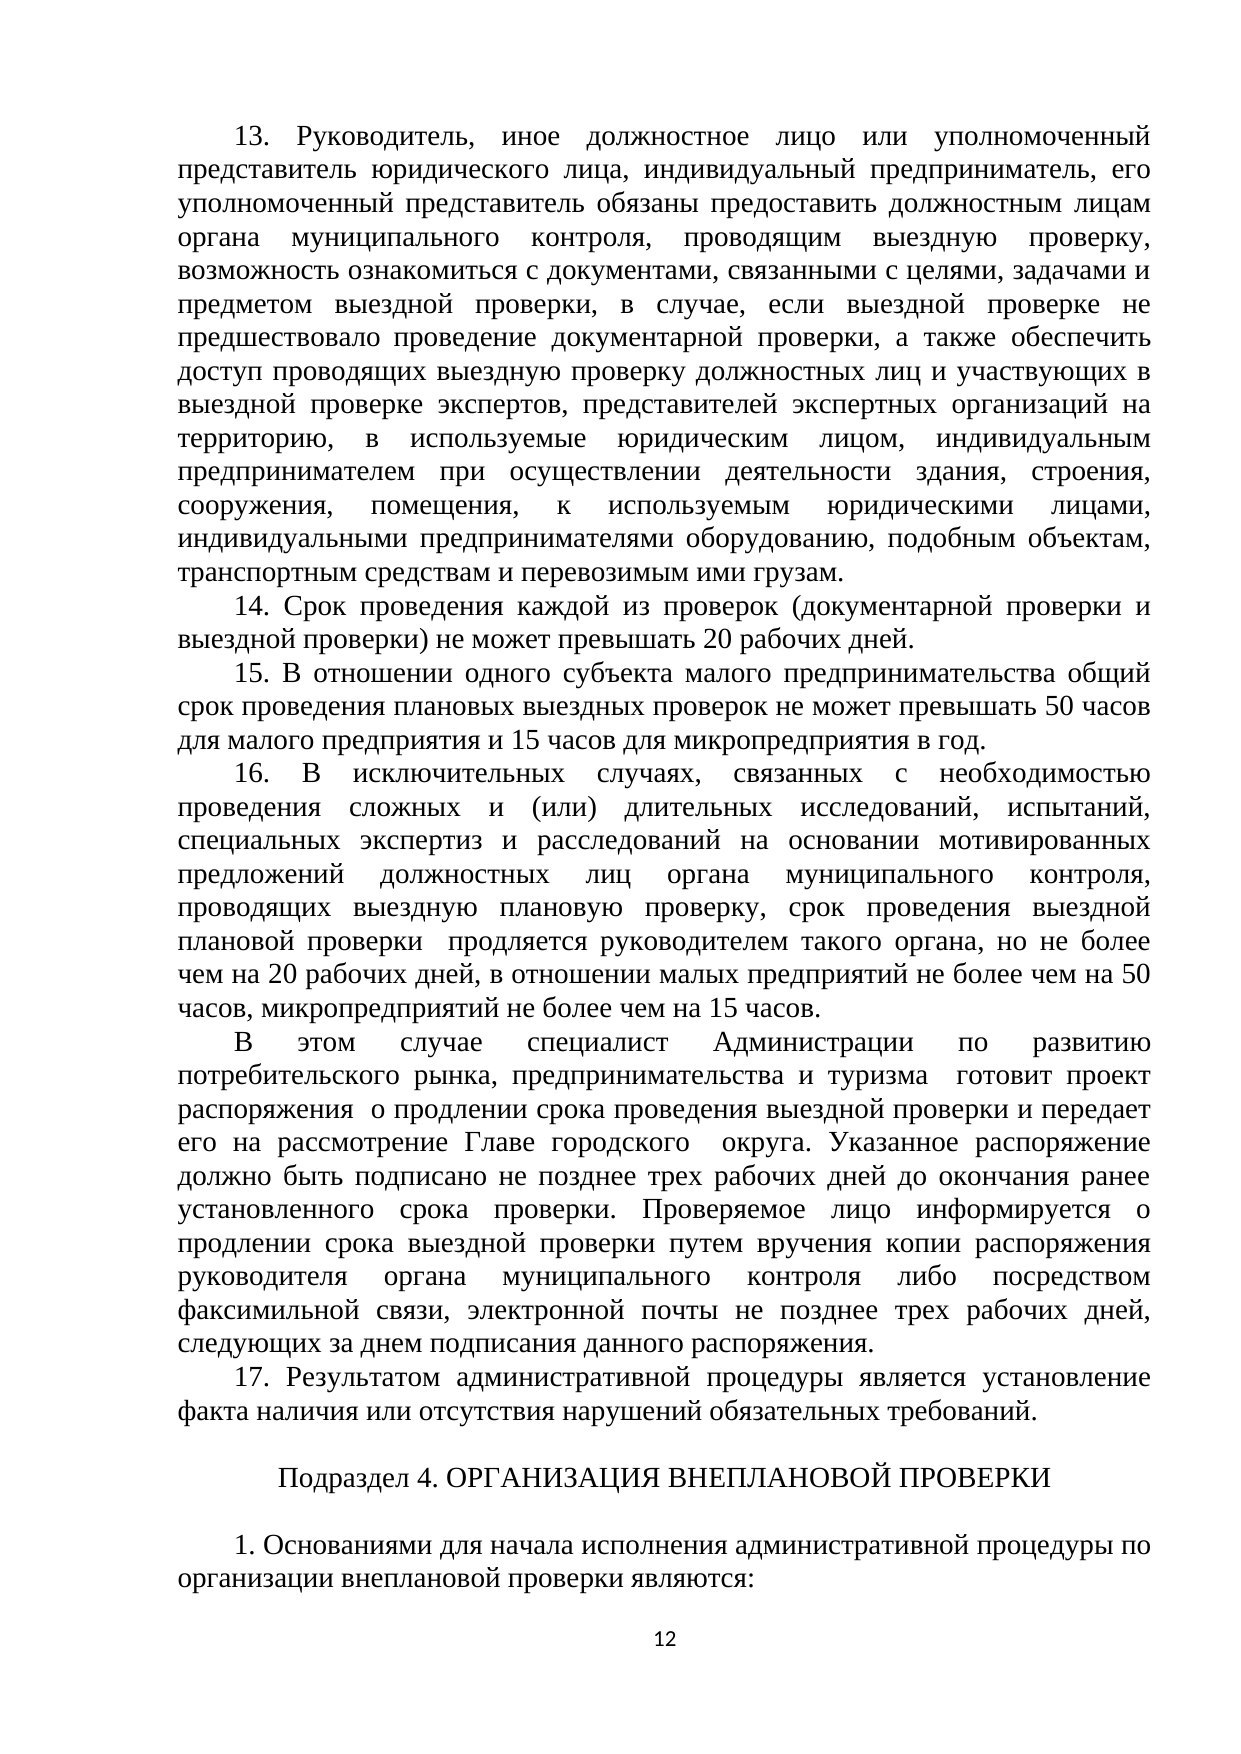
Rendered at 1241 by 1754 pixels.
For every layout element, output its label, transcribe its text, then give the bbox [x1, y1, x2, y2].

text 13. Руководитель, иное должностное лицо или уполномоченный представитель юридического лица, индивидуальный предприниматель, его уполномоченный представитель обязаны предоставить должностным лицам органа муниципального контроля, проводящим выездную проверку, возможность ознакомиться с документами, связанными с целями, задачами и предметом выездной проверки, в случае, если выездной проверке не предшествовало проведение документарной проверки, а также обеспечить доступ проводящих выездную проверку должностных лиц и участвующих в выездной проверке экспертов, представителей экспертных организаций на территорию, в используемые юридическим лицом, индивидуальным предпринимателем при осуществлении деятельности здания, строения, сооружения, помещения, к используемым юридическими лицами, индивидуальными предпринимателями оборудованию, подобным объектам, транспортным средствам и перевозимым ими грузам. [177, 118, 1152, 588]
text 17. Результатом административной процедуры является установление факта наличия или отсутствия нарушений обязательных требований. [177, 1359, 1152, 1426]
text 16. В исключительных случаях, связанных с необходимостью проведения сложных и (или) длительных исследований, испытаний, специальных экспертиз и расследований на основании мотивированных предложений должностных лиц органа муниципального контроля, проводящих выездную плановую проверку, срок проведения выездной плановой проверки продляется руководителем такого органа, но не более чем на 20 рабочих дней, в отношении малых предприятий не более чем на 50 часов, микропредприятий не более чем на 15 часов. [177, 755, 1152, 1024]
text Подраздел 4. ОРГАНИЗАЦИЯ ВНЕПЛАНОВОЙ ПРОВЕРКИ [177, 1460, 1152, 1493]
text В этом случае специалист Администрации по развитию потребительского рынка, предпринимательства и туризма готовит проект распоряжения о продлении срока проведения выездной проверки и передает его на рассмотрение Главе городского округа. Указанное распоряжение должно быть подписано не позднее трех рабочих дней до окончания ранее установленного срока проверки. Проверяемое лицо информируется о продлении срока выездной проверки путем вручения копии распоряжения руководителя органа муниципального контроля либо посредством факсимильной связи, электронной почты не позднее трех рабочих дней, следующих за днем подписания данного распоряжения. [177, 1024, 1152, 1359]
text 1. Основаниями для начала исполнения административной процедуры по организации внеплановой проверки являются: [177, 1527, 1152, 1594]
text 14. Срок проведения каждой из проверок (документарной проверки и выездной проверки) не может превышать 20 рабочих дней. [177, 588, 1152, 655]
text 15. В отношении одного субъекта малого предпринимательства общий срок проведения плановых выездных проверок не может превышать 50 часов для малого предприятия и 15 часов для микропредприятия в год. [177, 655, 1152, 755]
